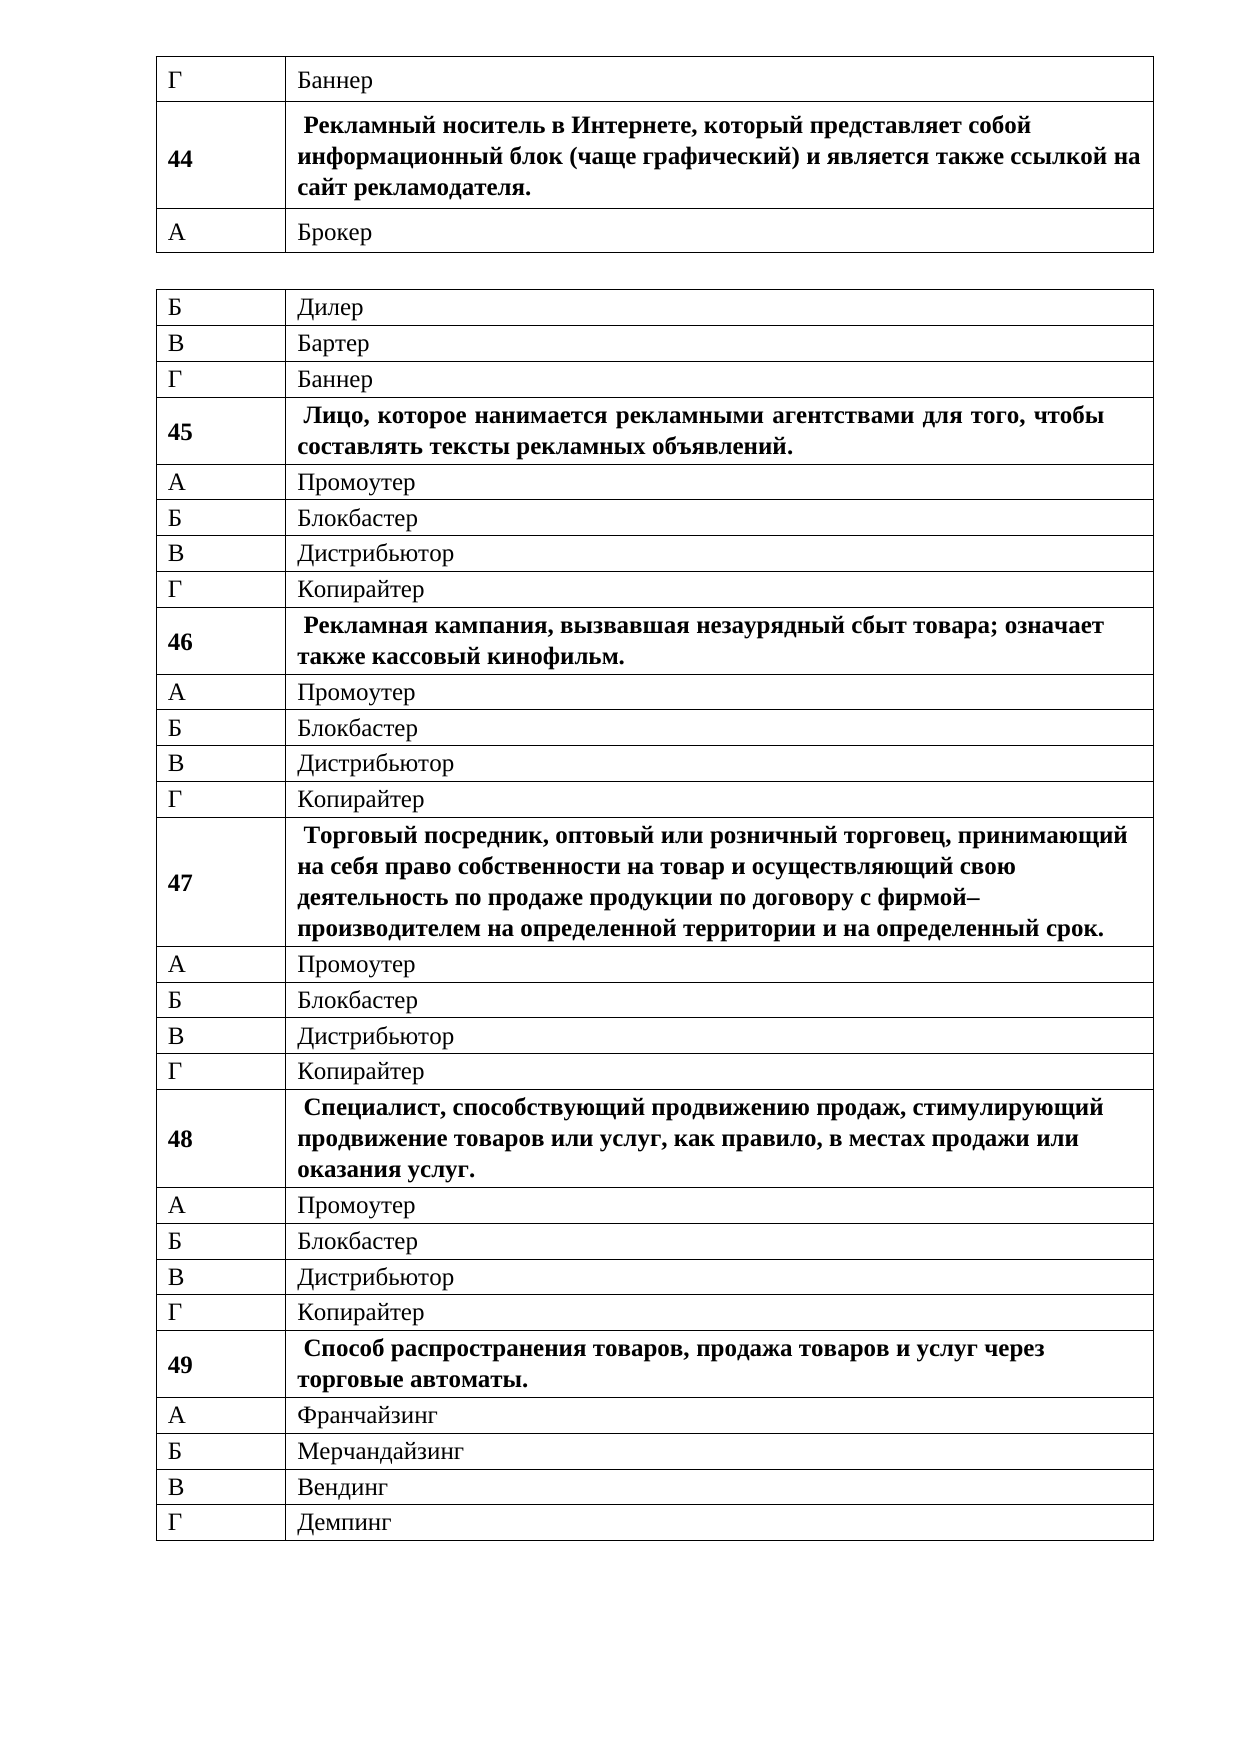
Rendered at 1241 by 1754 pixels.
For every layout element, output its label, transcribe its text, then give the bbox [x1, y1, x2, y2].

table_cell Вендинг [286, 1470, 1153, 1504]
table_cell В [157, 746, 285, 781]
table_cell 45 [157, 398, 285, 463]
table_cell Копирайтер [286, 1054, 1153, 1089]
table_cell Блокбастер [286, 1224, 1153, 1259]
table_cell Франчайзинг [286, 1398, 1153, 1432]
table_cell А [157, 675, 285, 709]
table_cell Г [157, 1295, 285, 1330]
table_cell Торговый посредник, оптовый или розничный торговец, принимающий на себя право собственности на товар и осуществляющий свою деятельность по продаже продукции по договору с фирмой– производителем на определенной территории и на определенный срок. [286, 818, 1153, 946]
table_cell Г [157, 1054, 285, 1089]
table_cell В [157, 1260, 285, 1294]
table_header Б [157, 290, 285, 325]
table_cell Г [157, 1505, 285, 1540]
table_cell Копирайтер [286, 1295, 1153, 1330]
table_cell Лицо, которое нанимается рекламными агентствами для того, чтобы составлять тексты рекламных объявлений. [286, 398, 1153, 463]
table_cell А [157, 1398, 285, 1432]
table_cell Баннер [286, 362, 1153, 397]
table_cell Б [157, 1224, 285, 1259]
table_cell А [157, 947, 285, 982]
table_cell Дистрибьютор [286, 1260, 1153, 1294]
table_cell Способ распространения товаров, продажа товаров и услуг через торговые автоматы. [286, 1331, 1153, 1397]
table_cell Б [157, 983, 285, 1017]
table_cell 49 [157, 1331, 285, 1397]
table_cell Дистрибьютор [286, 1018, 1153, 1053]
table_cell 48 [157, 1090, 285, 1187]
table_cell 44 [157, 102, 285, 208]
table_cell 47 [157, 818, 285, 946]
table_cell Промоутер [286, 465, 1153, 499]
table_cell Б [157, 500, 285, 535]
table_cell Промоутер [286, 1188, 1153, 1222]
table_header Дилер [286, 290, 1153, 325]
table_cell В [157, 1018, 285, 1053]
table_cell Рекламный носитель в Интернете, который представляет собой информационный блок (чаще графический) и является также ссылкой на сайт рекламодателя. [286, 102, 1153, 208]
table_cell Промоутер [286, 675, 1153, 709]
table_cell В [157, 326, 285, 361]
table_cell В [157, 1470, 285, 1504]
table_cell Копирайтер [286, 572, 1153, 607]
table_cell А [157, 209, 285, 252]
table_cell Б [157, 710, 285, 745]
table_cell Г [157, 362, 285, 397]
table_cell Брокер [286, 209, 1153, 252]
table_cell А [157, 1188, 285, 1222]
table_cell Мерчандайзинг [286, 1434, 1153, 1468]
table_cell Блокбастер [286, 710, 1153, 745]
table_cell В [157, 536, 285, 571]
table_cell Бартер [286, 326, 1153, 361]
table_cell Дистрибьютор [286, 746, 1153, 781]
table_cell Блокбастер [286, 500, 1153, 535]
table_cell Специалист, способствующий продвижению продаж, стимулирующий продвижение товаров или услуг, как правило, в местах продажи или оказания услуг. [286, 1090, 1153, 1187]
table_cell Блокбастер [286, 983, 1153, 1017]
table_cell Б [157, 1434, 285, 1468]
table_cell Дистрибьютор [286, 536, 1153, 571]
table_cell Копирайтер [286, 782, 1153, 817]
table_cell Г [157, 782, 285, 817]
table_header Г [157, 57, 285, 101]
table_cell А [157, 465, 285, 499]
table_cell Демпинг [286, 1505, 1153, 1540]
table_cell Рекламная кампания, вызвавшая незаурядный сбыт товара; означает также кассовый кинофильм. [286, 608, 1153, 674]
table_cell Г [157, 572, 285, 607]
table_header Баннер [286, 57, 1153, 101]
table_cell Промоутер [286, 947, 1153, 982]
table_cell 46 [157, 608, 285, 674]
